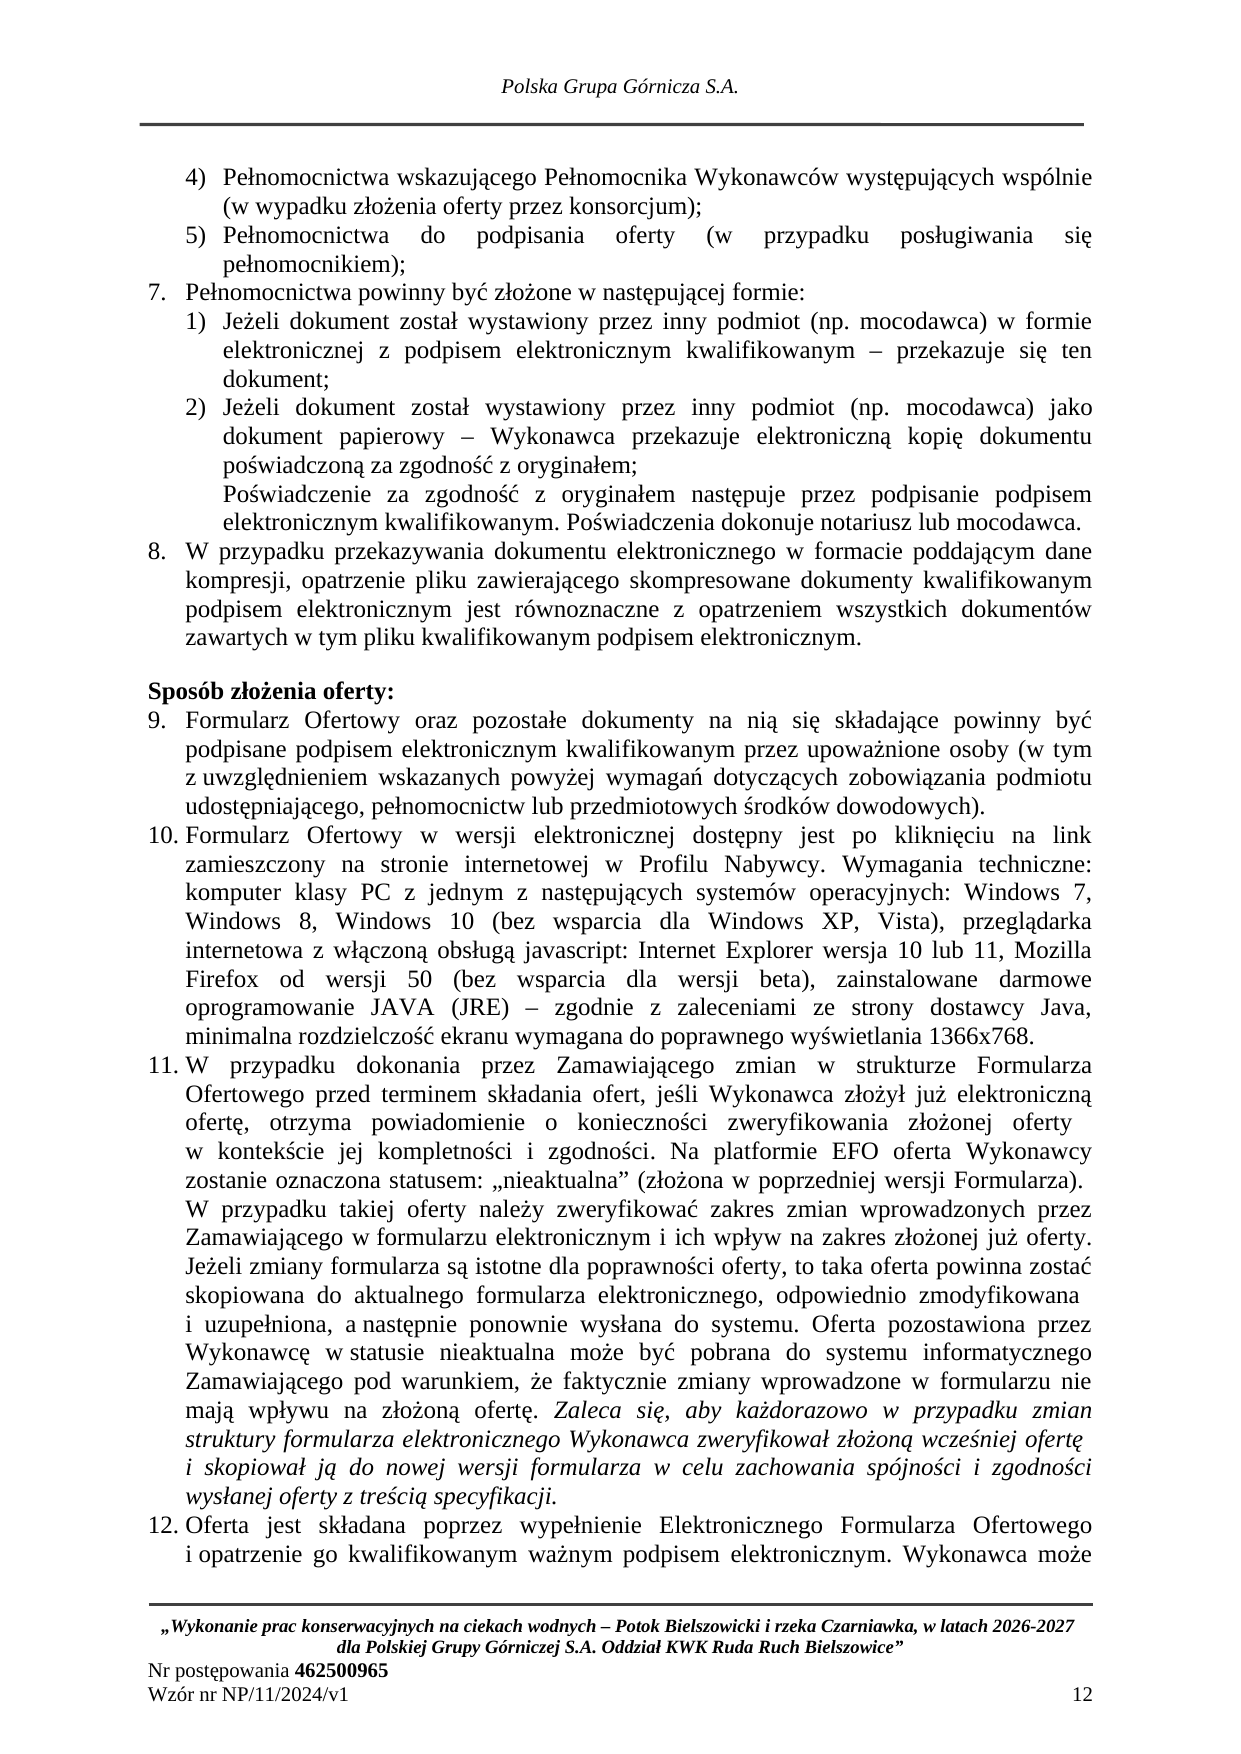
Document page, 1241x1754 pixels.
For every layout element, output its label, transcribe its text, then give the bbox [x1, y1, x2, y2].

list Pełnomocnictwa powinny być złożone w następującej formie: [148, 277, 1093, 306]
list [148, 1510, 1093, 1567]
list Formularz Ofertowy w wersji elektronicznej dostępny jest po kliknięciu na link zamieszczony na stronie internetowej w Profilu Nabywcy. Wymagania techniczne: komputer klasy PC z jednym z następujących systemów operacyjnych: Windows 7, Windows 8, Windows 10 (bez wsparcia dla Windows XP, Vista), przeglądarka internetowa z włączoną obsługą javascript: Internet Explorer wersja 10 lub 11, Mozilla Firefox od wersji 50 (bez wsparcia dla wersji beta), zainstalowane darmowe oprogramowanie JAVA (JRE) – zgodnie z zaleceniami ze strony dostawcy Java, minimalna rozdzielczość ekranu wymagana do poprawnego wyświetlania 1366x768. [148, 820, 1093, 1050]
text Sposób złożenia oferty: [148, 676, 1093, 705]
list Pełnomocnictwa do podpisania oferty (w przypadku posługiwania się pełnomocnikiem); [185, 220, 1093, 277]
list Pełnomocnictwa wskazującego Pełnomocnika Wykonawców występujących wspólnie (w wypadku złożenia oferty przez konsorcjum); [185, 162, 1093, 220]
list W przypadku dokonania przez Zamawiającego zmian w strukturze Formularza Ofertowego przed terminem składania ofert, jeśli Wykonawca złożył już elektroniczną ofertę, otrzyma powiadomienie o konieczności zweryfikowania złożonej oferty w kontekście jej kompletności i zgodności. Na platformie EFO oferta Wykonawcy zostanie oznaczona statusem: „nieaktualna” (złożona w poprzedniej wersji Formularza). W przypadku takiej oferty należy zweryfikować zakres zmian wprowadzonych przez Zamawiającego w formularzu elektronicznym i ich wpływ na zakres złożonej już oferty. Jeżeli zmiany formularza są istotne dla poprawności oferty, to taka oferta powinna zostać skopiowana do aktualnego formularza elektronicznego, odpowiednio zmodyfikowana i uzupełniona, a następnie ponownie wysłana do systemu. Oferta pozostawiona przez Wykonawcę w statusie nieaktualna może być pobrana do systemu informatycznego Zamawiającego pod warunkiem, że faktycznie zmiany wprowadzone w formularzu nie mają wpływu na złożoną ofertę. Zaleca się, aby każdorazowo w przypadku zmian struktury formularza elektronicznego Wykonawca zweryfikował złożoną wcześniej ofertę i skopiował ją do nowej wersji formularza w celu zachowania spójności i zgodności wysłanej oferty z treścią specyfikacji. [148, 1050, 1093, 1510]
list Formularz Ofertowy oraz pozostałe dokumenty na nią się składające powinny być podpisane podpisem elektronicznym kwalifikowanym przez upoważnione osoby (w tym z uwzględnieniem wskazanych powyżej wymagań dotyczących zobowiązania podmiotu udostępniającego, pełnomocnictw lub przedmiotowych środków dowodowych). [148, 705, 1093, 820]
list W przypadku przekazywania dokumentu elektronicznego w formacie poddającym dane kompresji, opatrzenie pliku zawierającego skompresowane dokumenty kwalifikowanym podpisem elektronicznym jest równoznaczne z opatrzeniem wszystkich dokumentów zawartych w tym pliku kwalifikowanym podpisem elektronicznym. [148, 536, 1093, 651]
list Jeżeli dokument został wystawiony przez inny podmiot (np. mocodawca) w formie elektronicznej z podpisem elektronicznym kwalifikowanym – przekazuje się ten dokument; [185, 306, 1093, 392]
list Jeżeli dokument został wystawiony przez inny podmiot (np. mocodawca) jako dokument papierowy – Wykonawca przekazuje elektroniczną kopię dokumentu poświadczoną za zgodność z oryginałem; [185, 392, 1093, 479]
list Poświadczenie za zgodność z oryginałem następuje przez podpisanie podpisem elektronicznym kwalifikowanym. Poświadczenia dokonuje notariusz lub mocodawca. [223, 479, 1093, 536]
